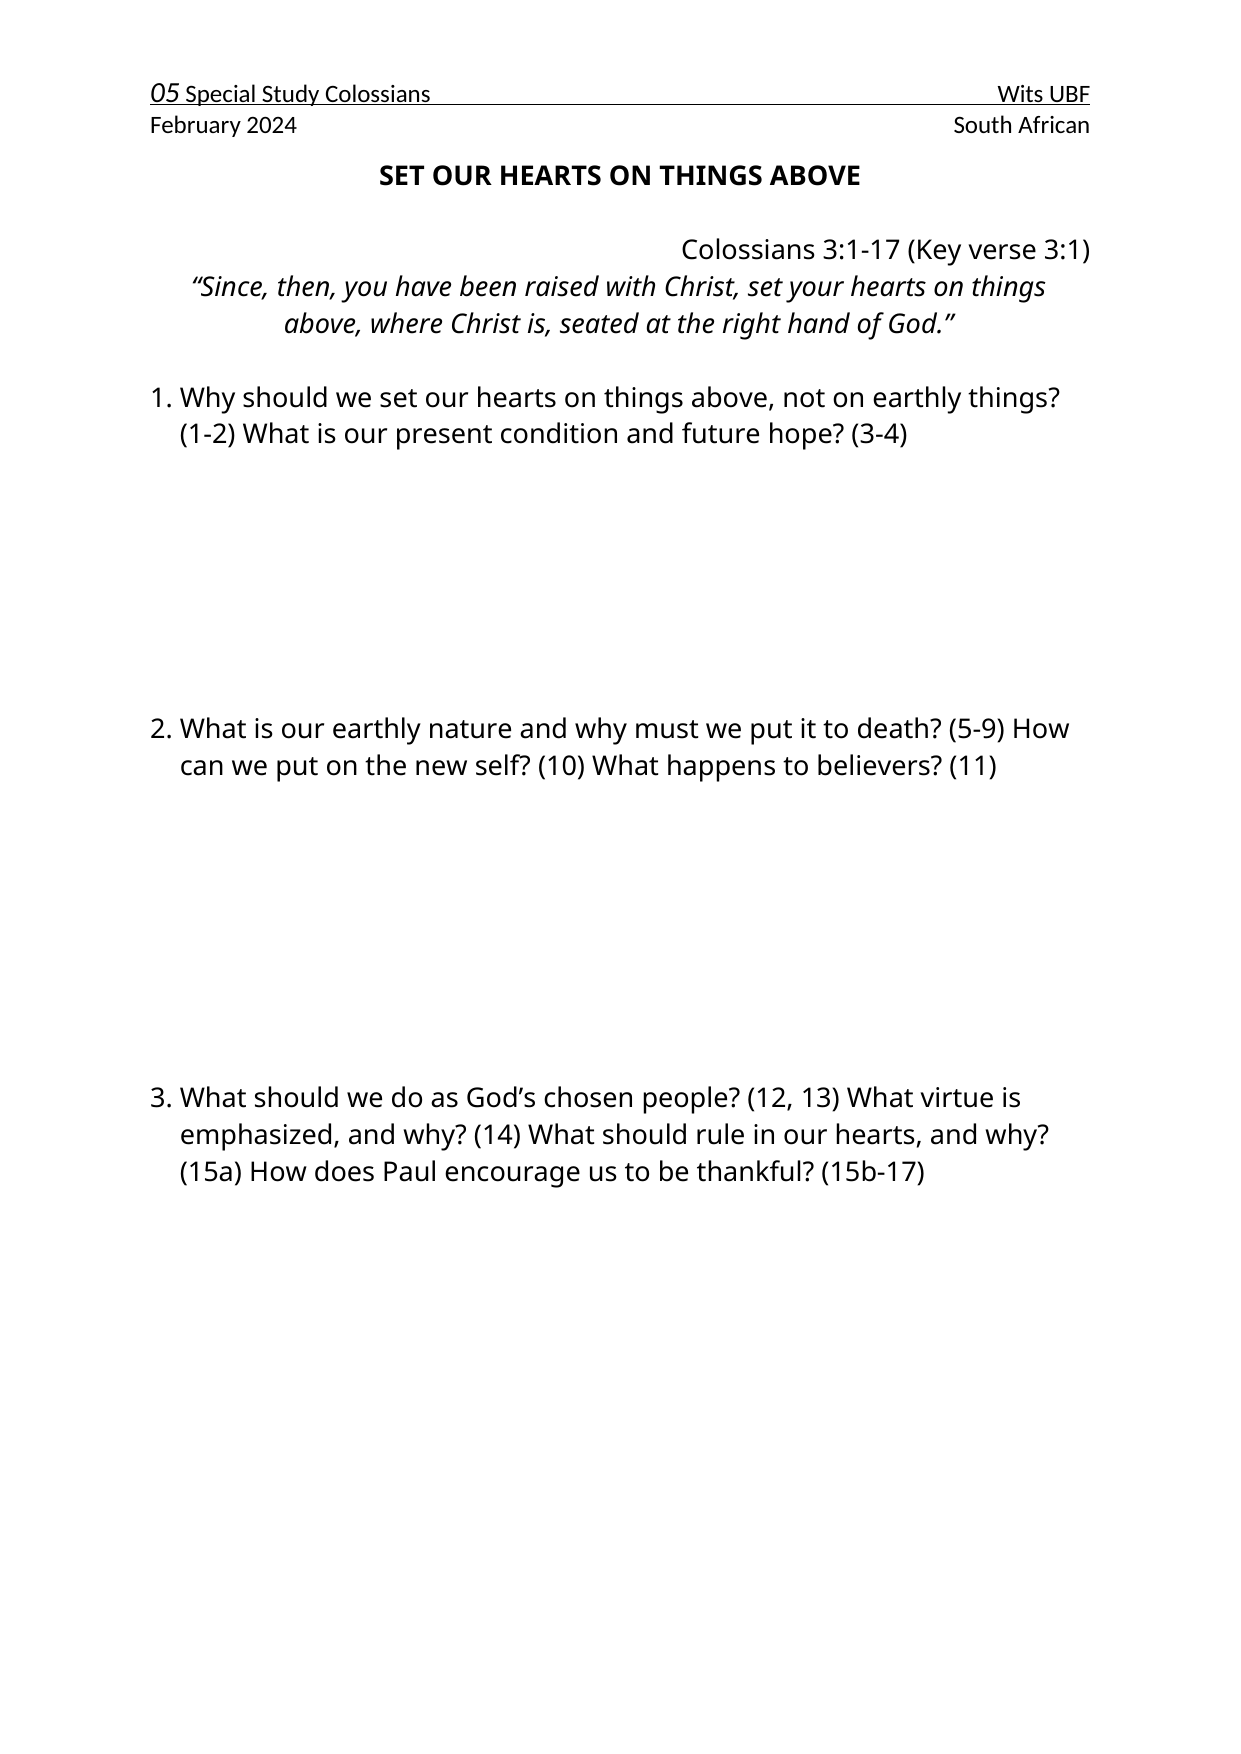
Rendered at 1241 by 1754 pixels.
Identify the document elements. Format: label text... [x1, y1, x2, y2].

text Colossians 3:1-17 (Key verse 3:1) [150, 231, 1090, 267]
list Why should we set our hearts on things above, not on earthly things? (1-2) What is our present condition and future hope? (3-4) [150, 378, 1090, 452]
list What should we do as God’s chosen people? (12, 13) What virtue is emphasized, and why? (14) What should rule in our hearts, and why? (15a) How does Paul encourage us to be thankful? (15b-17) [150, 1079, 1090, 1189]
text SET OUR HEARTS ON THINGS ABOVE [150, 150, 1090, 194]
text “Since, then, you have been raised with Christ, set your hearts on things above, where Christ is, seated at the right hand of God.” [150, 267, 1090, 341]
list What is our earthly nature and why must we put it to death? (5-9) How can we put on the new self? (10) What happens to believers? (11) [150, 710, 1090, 784]
